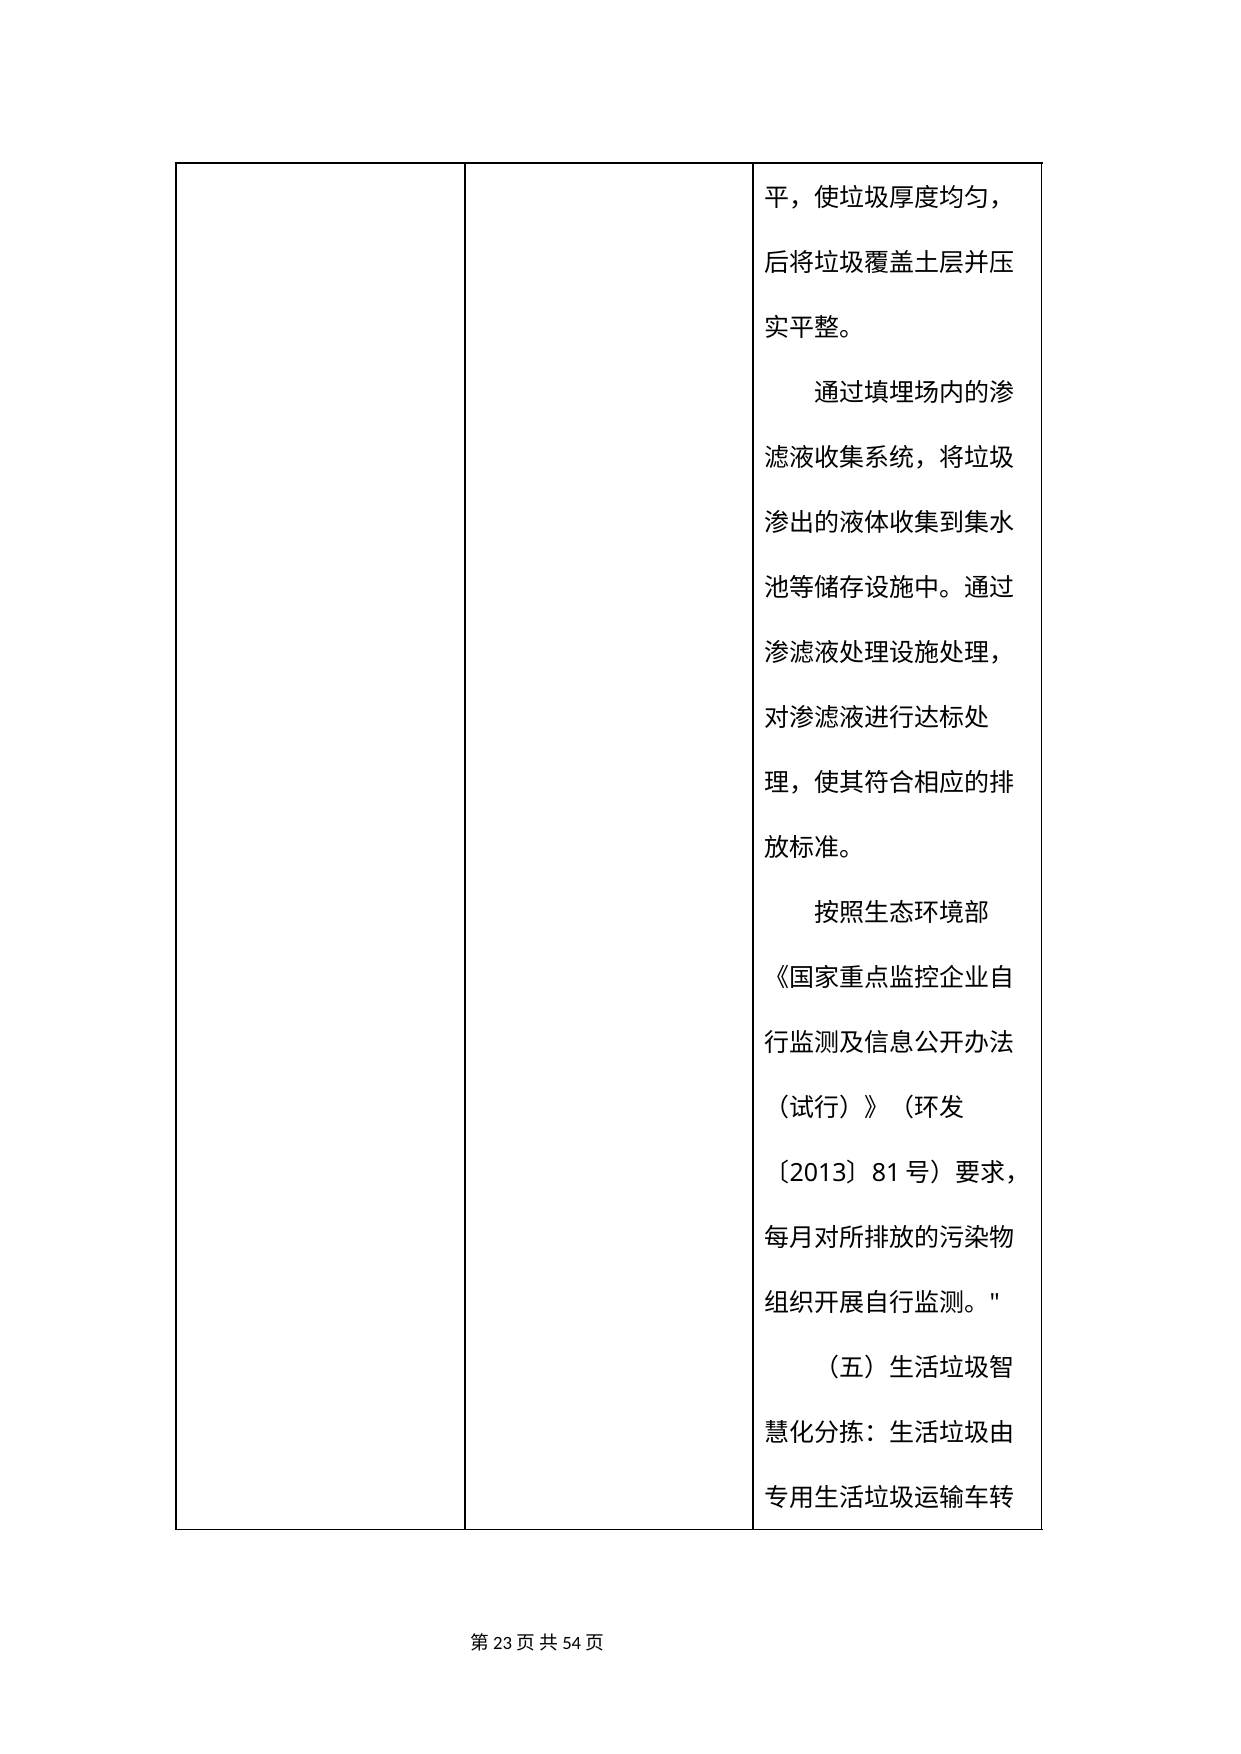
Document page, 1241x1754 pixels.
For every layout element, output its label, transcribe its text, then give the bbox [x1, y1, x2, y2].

table_cell 1 [177, 164, 464, 1528]
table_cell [754, 164, 1041, 1528]
table_cell [466, 164, 752, 1528]
